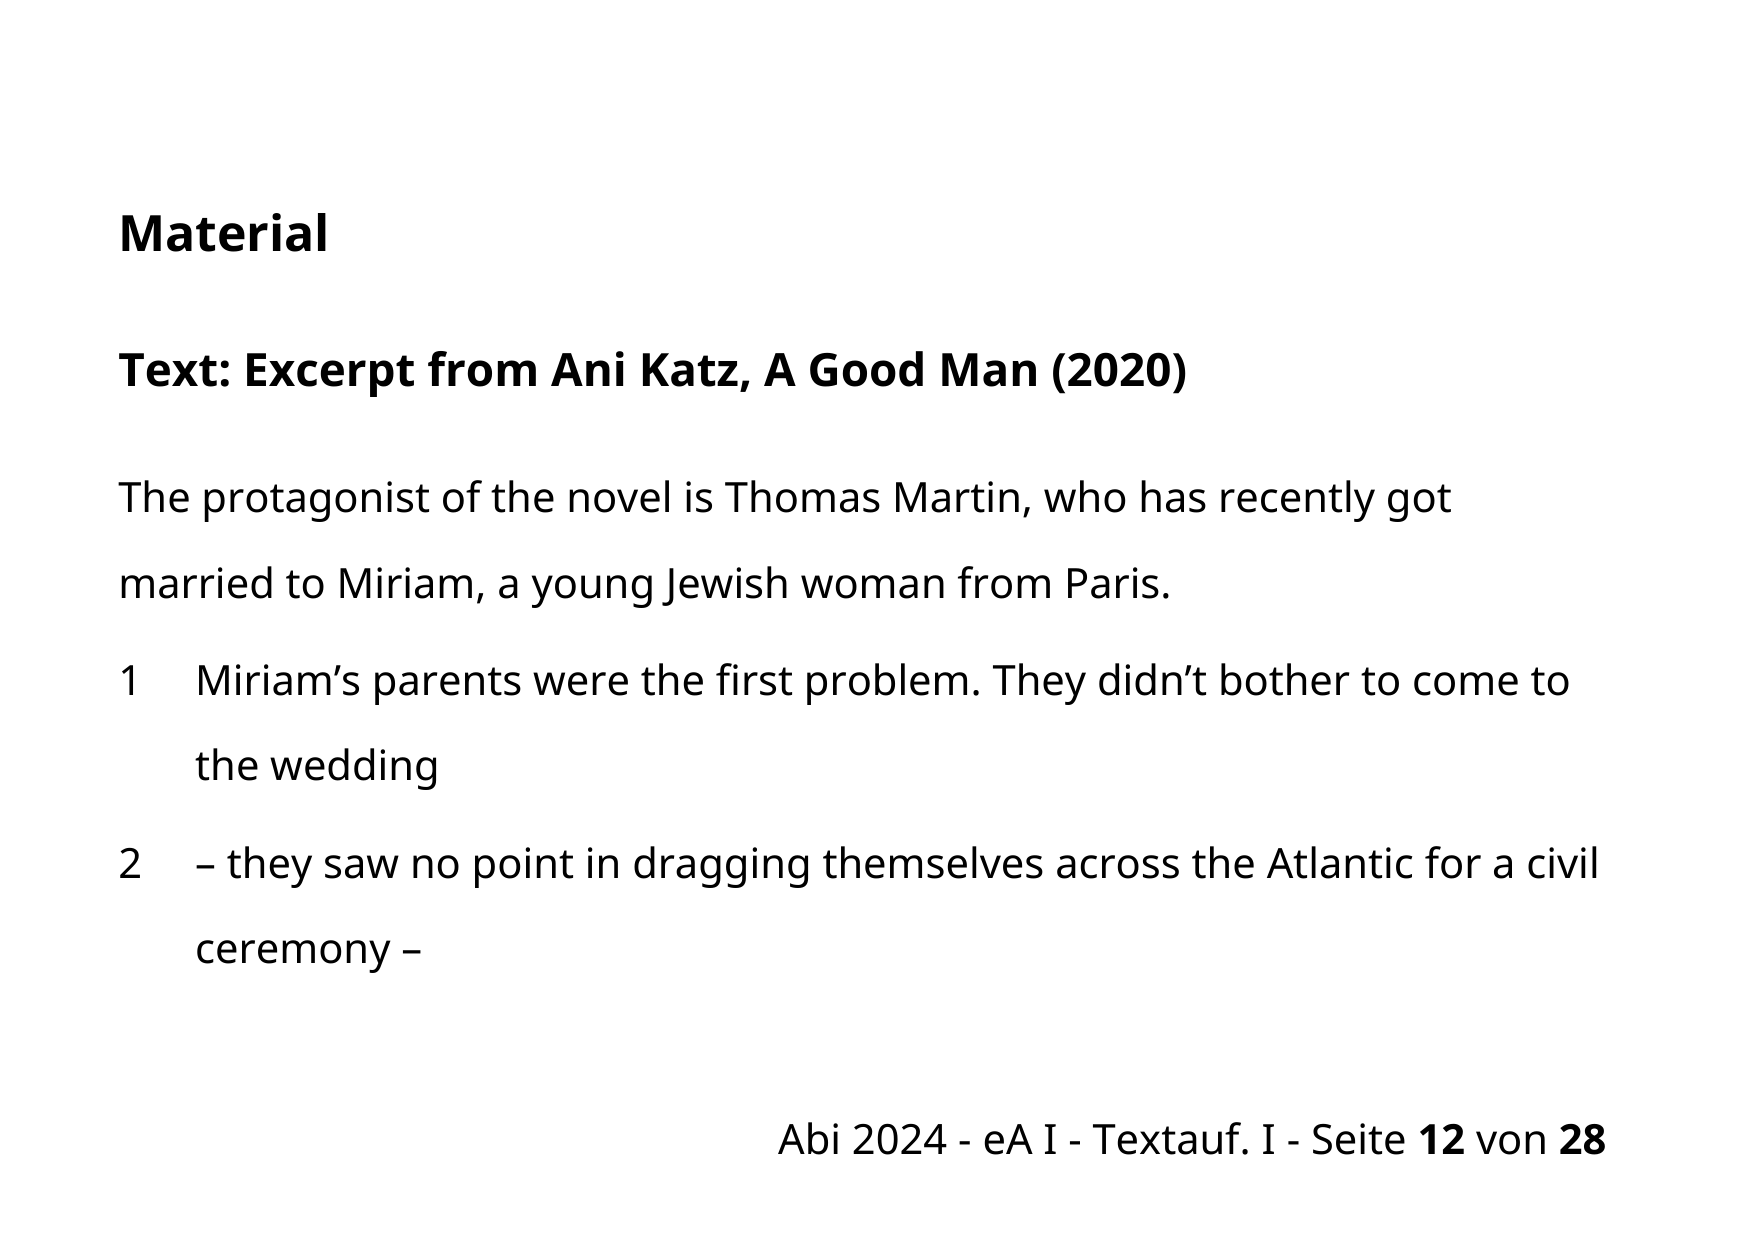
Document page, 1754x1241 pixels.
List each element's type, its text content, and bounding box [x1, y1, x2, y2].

subtitle Text: Excerpt from Ani Katz, A Good Man (2020) [118, 337, 1606, 400]
list 1 Miriam’s parents were the first problem. They didn’t bother to come to the wedding [118, 651, 1606, 793]
text The protagonist of the novel is Thomas Martin, who has recently got married to Miriam, a young Jewish woman from Paris. [118, 468, 1606, 610]
subtitle Material [118, 198, 1606, 266]
list 2 – they saw no point in dragging themselves across the Atlantic for a civil ceremony – [118, 834, 1606, 976]
